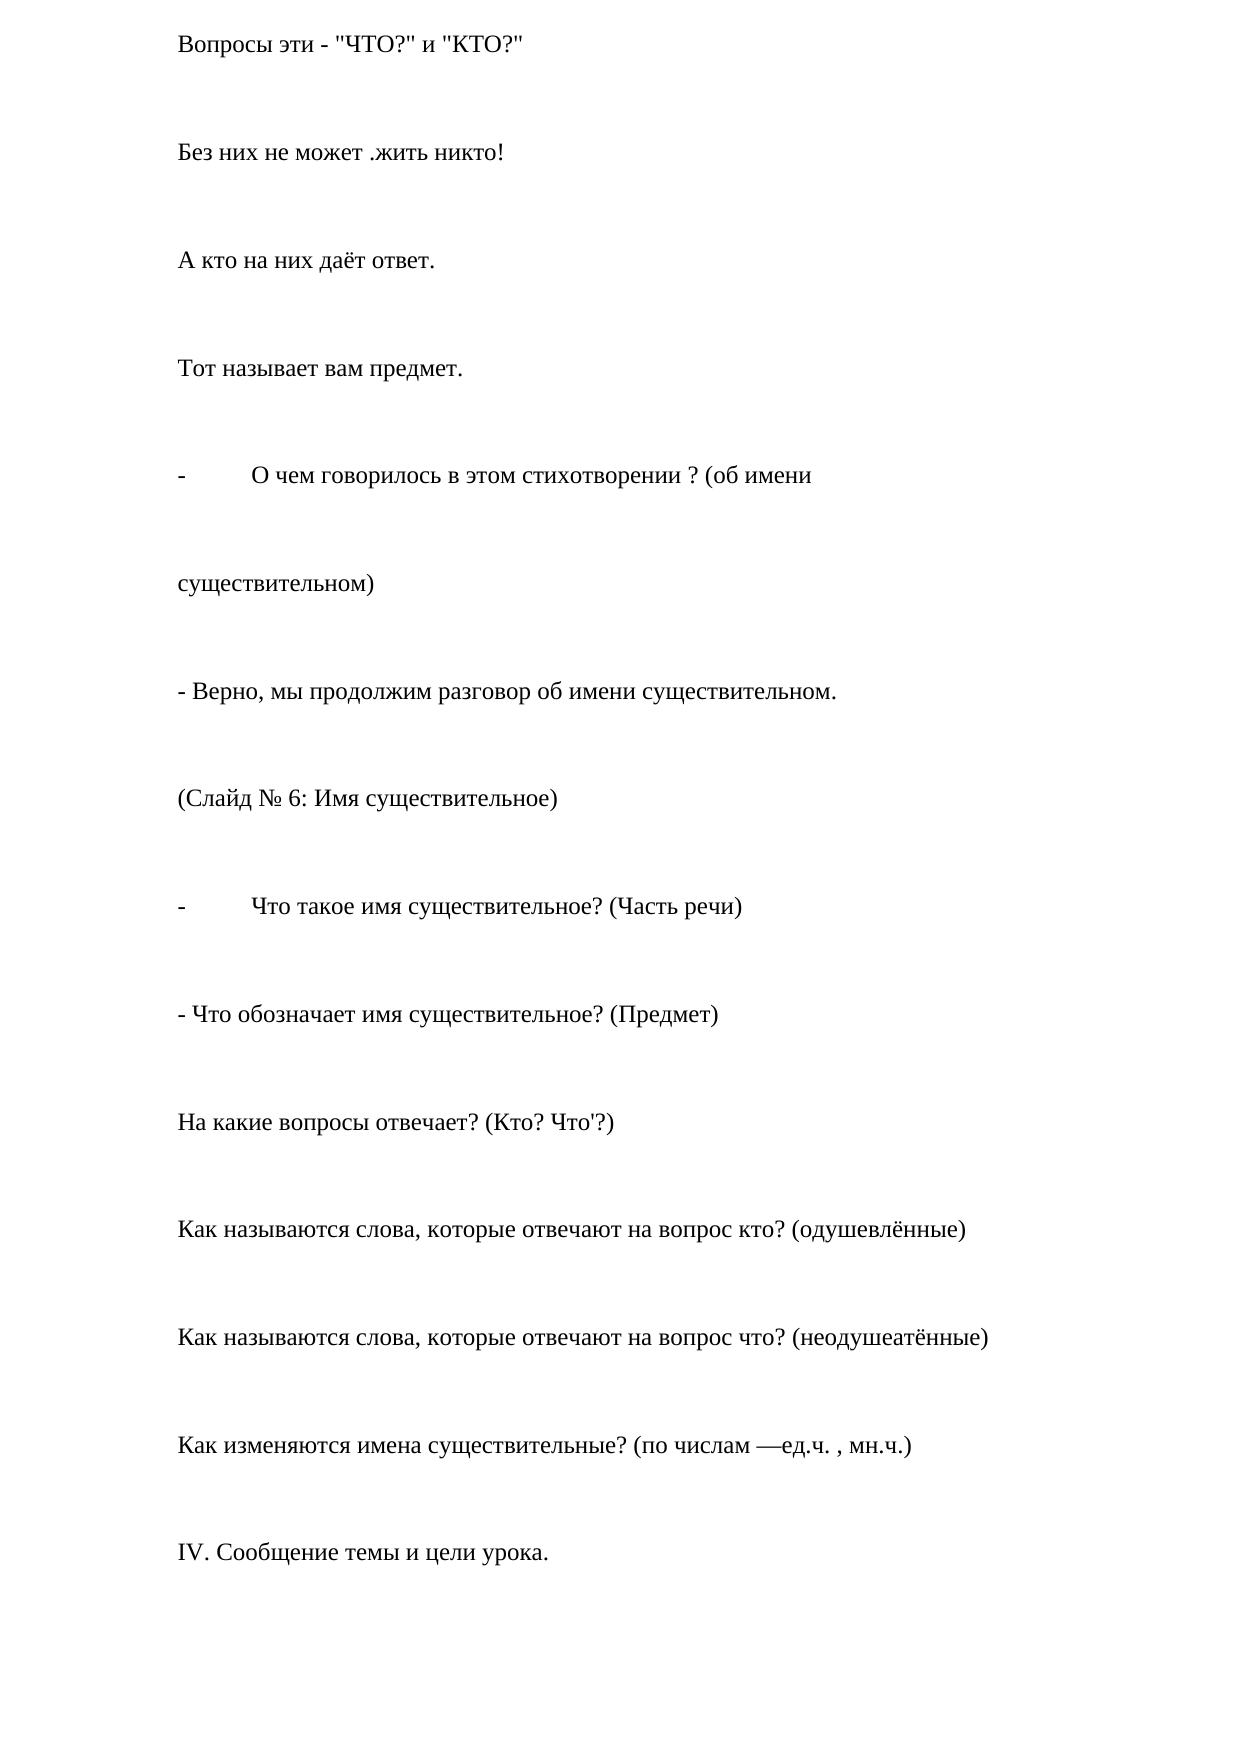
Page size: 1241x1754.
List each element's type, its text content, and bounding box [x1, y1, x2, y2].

text (Слайд № 6: Имя существительное) [177, 783, 1240, 812]
text Вопросы эти - "ЧТО?" и "КТО?" [177, 29, 1240, 58]
text А кто на них даёт ответ. [177, 245, 1240, 274]
text На какие вопросы отвечает? (Кто? Что'?) [177, 1107, 1240, 1135]
text Как изменяются имена существительные? (по числам —ед.ч. , мн.ч.) [177, 1430, 1240, 1458]
text существительном) [177, 568, 1240, 597]
text - Верно, мы продолжим разговор об имени существительном. [177, 676, 1240, 704]
text Как называются слова, которые отвечают на вопрос кто? (одушевлённые) [177, 1214, 1240, 1243]
text Тот называет вам предмет. [177, 353, 1240, 381]
text Как называются слова, которые отвечают на вопрос что? (неодушеатённые) [177, 1322, 1240, 1351]
text - Что такое имя существительное? (Часть речи) [177, 891, 1240, 920]
text - Что обозначает имя существительное? (Предмет) [177, 999, 1240, 1028]
text IV. Сообщение темы и цели урока. [177, 1537, 1240, 1566]
text - О чем говорилось в этом стихотворении ? (об имени [177, 460, 1240, 489]
text Без них не может .жить никто! [177, 137, 1240, 166]
